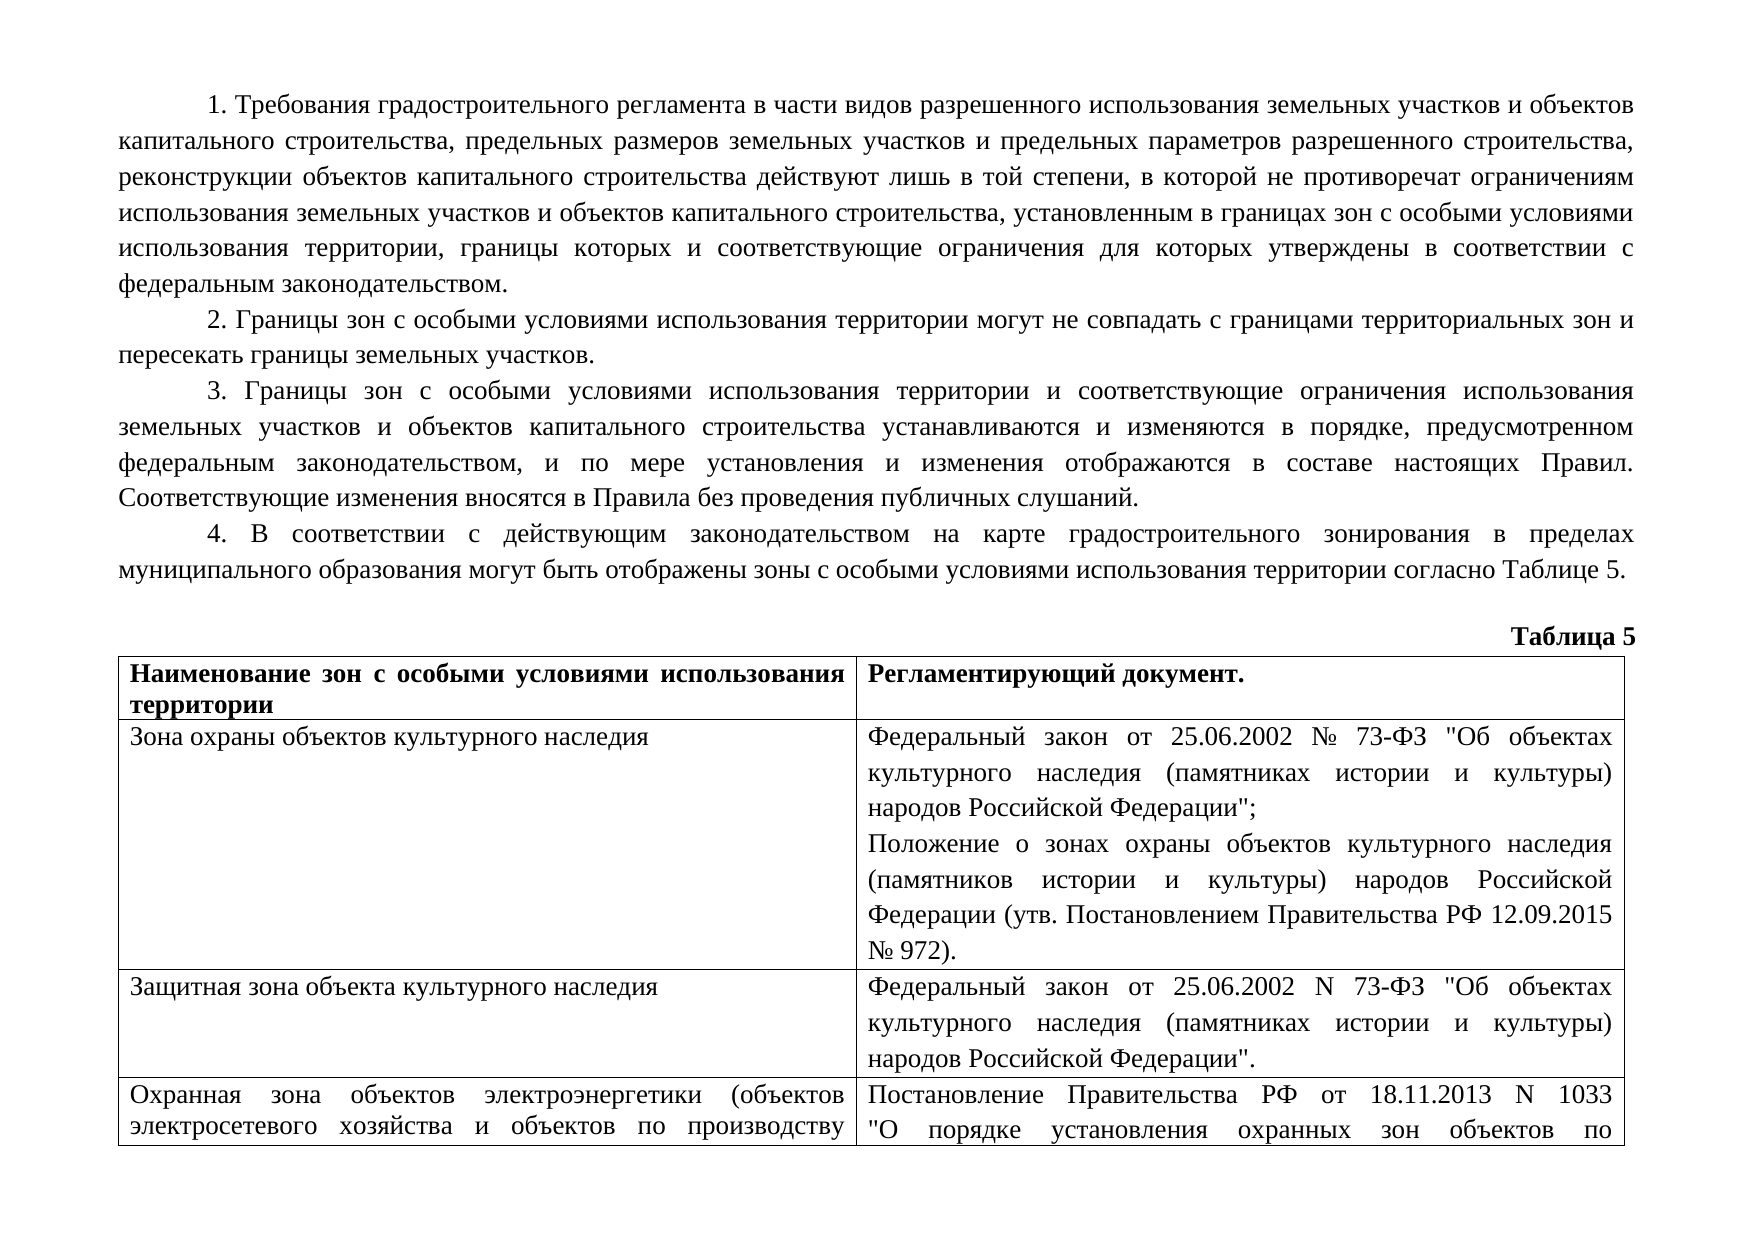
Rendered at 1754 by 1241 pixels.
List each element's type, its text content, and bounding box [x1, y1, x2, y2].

table_cell Зона охраны объектов культурного наследия [119, 720, 856, 969]
text 4. В соответствии с действующим законодательством на карте градостроительного зонирования в пределах муниципального образования могут быть отображены зоны с особыми условиями использования территории согласно Таблице 5. [118, 517, 1636, 584]
table_cell Федеральный закон от 25.06.2002 № 73-ФЗ "Об объектах культурного наследия (памятниках истории и культуры) народов Российской Федерации"; Положение о зонах охраны объектов культурного наследия (памятников истории и культуры) народов Российской Федерации (утв. Постановлением Правительства РФ 12.09.2015 № 972). [857, 720, 1624, 969]
table_header Регламентирующий документ. [857, 657, 1624, 719]
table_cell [119, 1078, 856, 1145]
table_header Наименование зон с особыми условиями использования территории [119, 657, 856, 719]
text Таблица 5 [118, 620, 1636, 651]
table_cell Федеральный закон от 25.06.2002 N 73-ФЗ "Об объектах культурного наследия (памятниках истории и культуры) народов Российской Федерации". [857, 970, 1624, 1077]
text 3. Границы зон с особыми условиями использования территории и соответствующие ограничения использования земельных участков и объектов капитального строительства устанавливаются и изменяются в порядке, предусмотренном федеральным законодательством, и по мере установления и изменения отображаются в составе настоящих Правил. Соответствующие изменения вносятся в Правила без проведения публичных слушаний. [118, 374, 1636, 513]
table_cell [857, 1078, 1624, 1145]
text 2. Границы зон с особыми условиями использования территории могут не совпадать с границами территориальных зон и пересекать границы земельных участков. [118, 303, 1636, 370]
text 1. Требования градостроительного регламента в части видов разрешенного использования земельных участков и объектов капитального строительства, предельных размеров земельных участков и предельных параметров разрешенного строительства, реконструкции объектов капитального строительства действуют лишь в той степени, в которой не противоречат ограничениям использования земельных участков и объектов капитального строительства, установленным в границах зон с особыми условиями использования территории, границы которых и соответствующие ограничения для которых утверждены в соответствии с федеральным законодательством. [118, 88, 1636, 298]
table_cell Защитная зона объекта культурного наследия [119, 970, 856, 1077]
